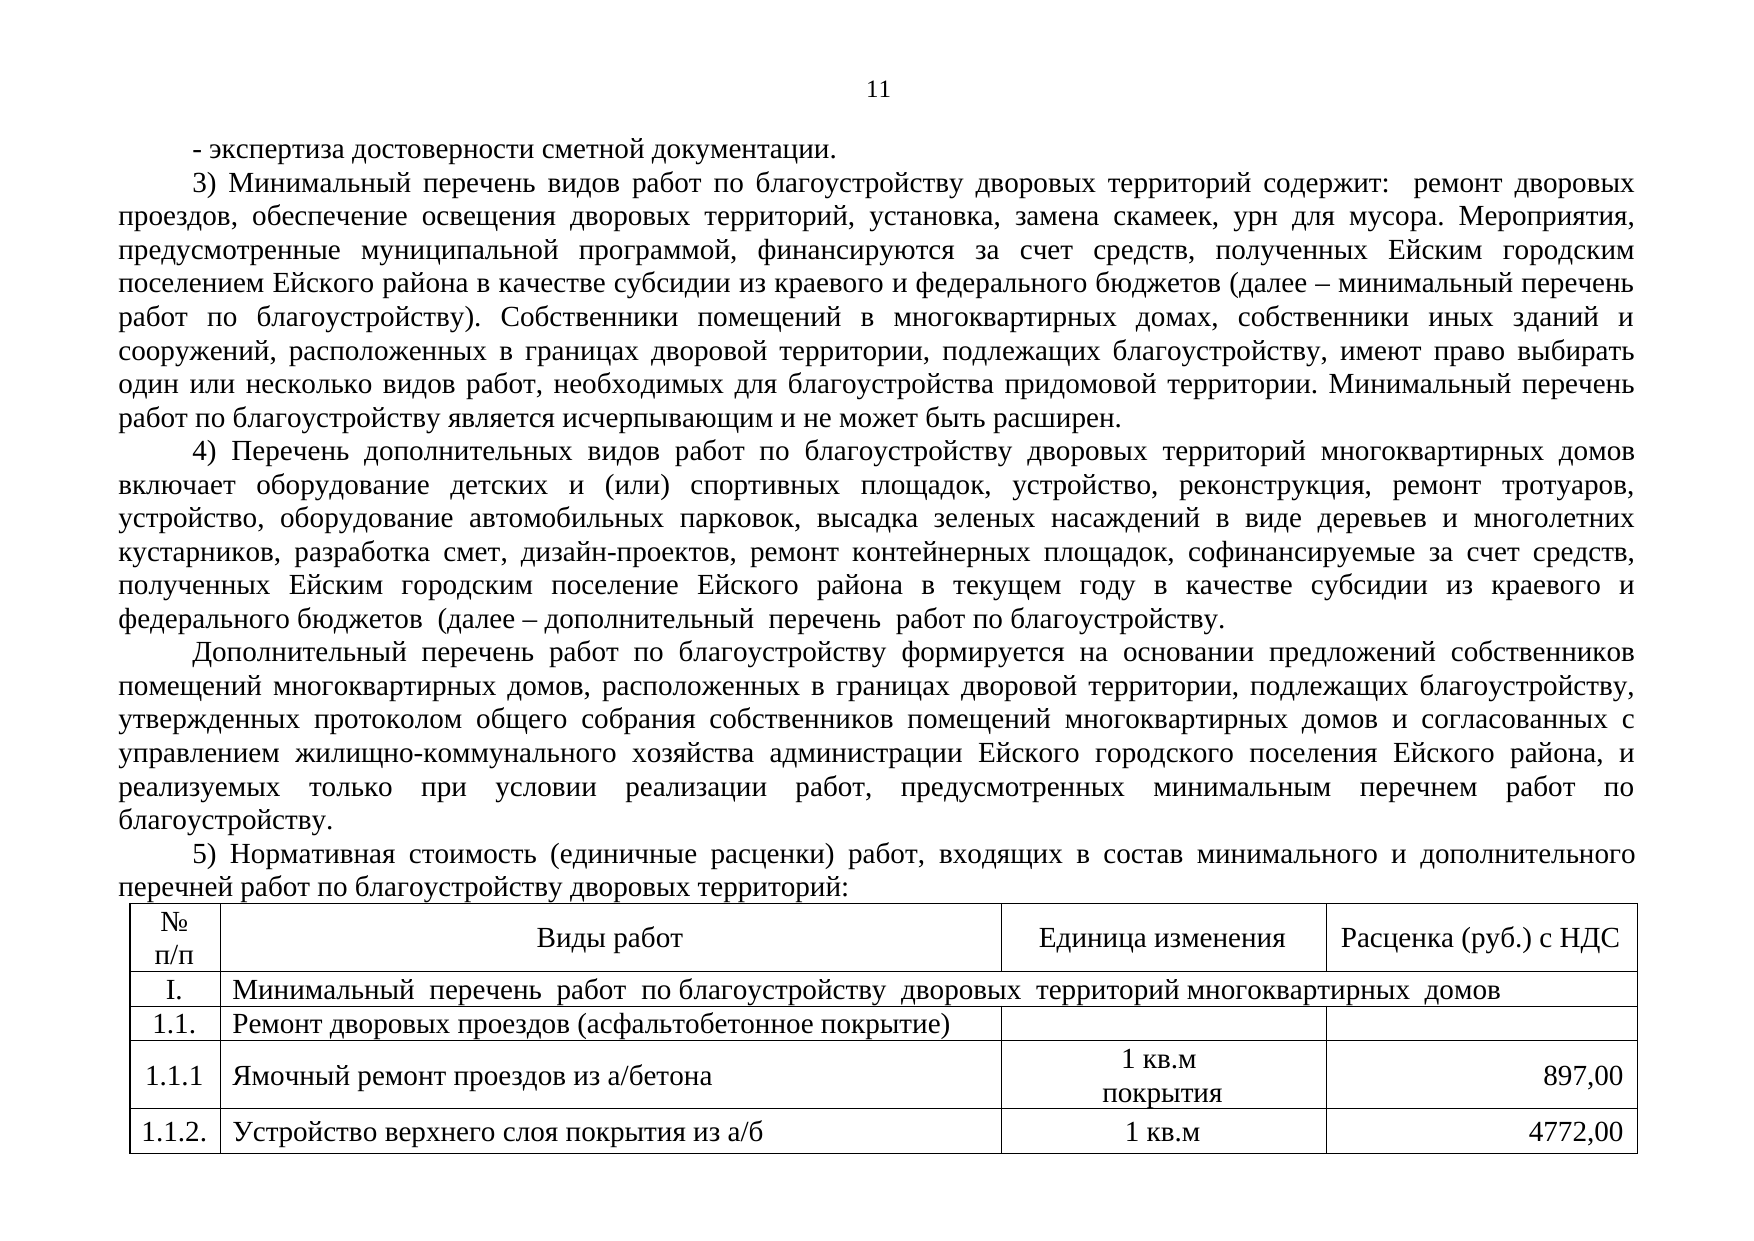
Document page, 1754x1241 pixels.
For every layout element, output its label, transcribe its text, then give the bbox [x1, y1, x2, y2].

table_header Виды работ [221, 904, 1001, 971]
text Дополнительный перечень работ по благоустройству формируется на основании предложений собственников помещений многоквартирных домов, расположенных в границах дворовой территории, подлежащих благоустройству, утвержденных протоколом общего собрания собственников помещений многоквартирных домов и согласованных с управлением жилищно-коммунального хозяйства администрации Ейского городского поселения Ейского района, и реализуемых только при условии реализации работ, предусмотренных минимальным перечнем работ по благоустройству. [118, 634, 1636, 836]
table_cell I. [131, 972, 220, 1006]
list - экспертиза достоверности сметной документации. [118, 131, 1636, 165]
table_header Расценка (руб.) с НДС [1327, 904, 1637, 971]
text 4) Перечень дополнительных видов работ по благоустройству дворовых территорий многоквартирных домов включает оборудование детских и (или) спортивных площадок, устройство, реконструкция, ремонт тротуаров, устройство, оборудование автомобильных парковок, высадка зеленых насаждений в виде деревьев и многолетних кустарников, разработка смет, дизайн-проектов, ремонт контейнерных площадок, софинансируемые за счет средств, полученных Ейским городским поселение Ейского района в текущем году в качестве субсидии из краевого и федерального бюджетов (далее – дополнительный перечень работ по благоустройству. [118, 433, 1636, 634]
table_cell Ямочный ремонт проездов из а/бетона [221, 1041, 1001, 1108]
table_header № п/п [131, 904, 220, 971]
table_cell [1327, 1007, 1637, 1040]
table_cell Ремонт дворовых проездов (асфальтобетонное покрытие) [221, 1007, 1001, 1040]
table_cell 1.1.2. [131, 1109, 220, 1153]
text 5) Нормативная стоимость (единичные расценки) работ, входящих в состав минимального и дополнительного перечней работ по благоустройству дворовых территорий: [118, 836, 1636, 903]
text 3) Минимальный перечень видов работ по благоустройству дворовых территорий содержит: ремонт дворовых проездов, обеспечение освещения дворовых территорий, установка, замена скамеек, урн для мусора. Мероприятия, предусмотренные муниципальной программой, финансируются за счет средств, полученных Ейским городским поселением Ейского района в качестве субсидии из краевого и федерального бюджетов (далее – минимальный перечень работ по благоустройству). Собственники помещений в многоквартирных домах, собственники иных зданий и сооружений, расположенных в границах дворовой территории, подлежащих благоустройству, имеют право выбирать один или несколько видов работ, необходимых для благоустройства придомовой территории. Минимальный перечень работ по благоустройству является исчерпывающим и не может быть расширен. [118, 165, 1636, 433]
table_cell 4772,00 [1327, 1109, 1637, 1153]
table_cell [221, 1109, 1001, 1153]
table_cell 897,00 [1327, 1041, 1637, 1108]
table_cell 1.1. [131, 1007, 220, 1040]
table_cell Минимальный перечень работ по благоустройству дворовых территорий многоквартирных домов [221, 972, 1637, 1006]
table_cell 1.1.1 [131, 1041, 220, 1108]
table_cell [1002, 1007, 1326, 1040]
table_cell 1 кв.м покрытия [1002, 1109, 1326, 1153]
table_cell 1 кв.м покрытия [1002, 1041, 1326, 1108]
table_header Единица изменения [1002, 904, 1326, 971]
